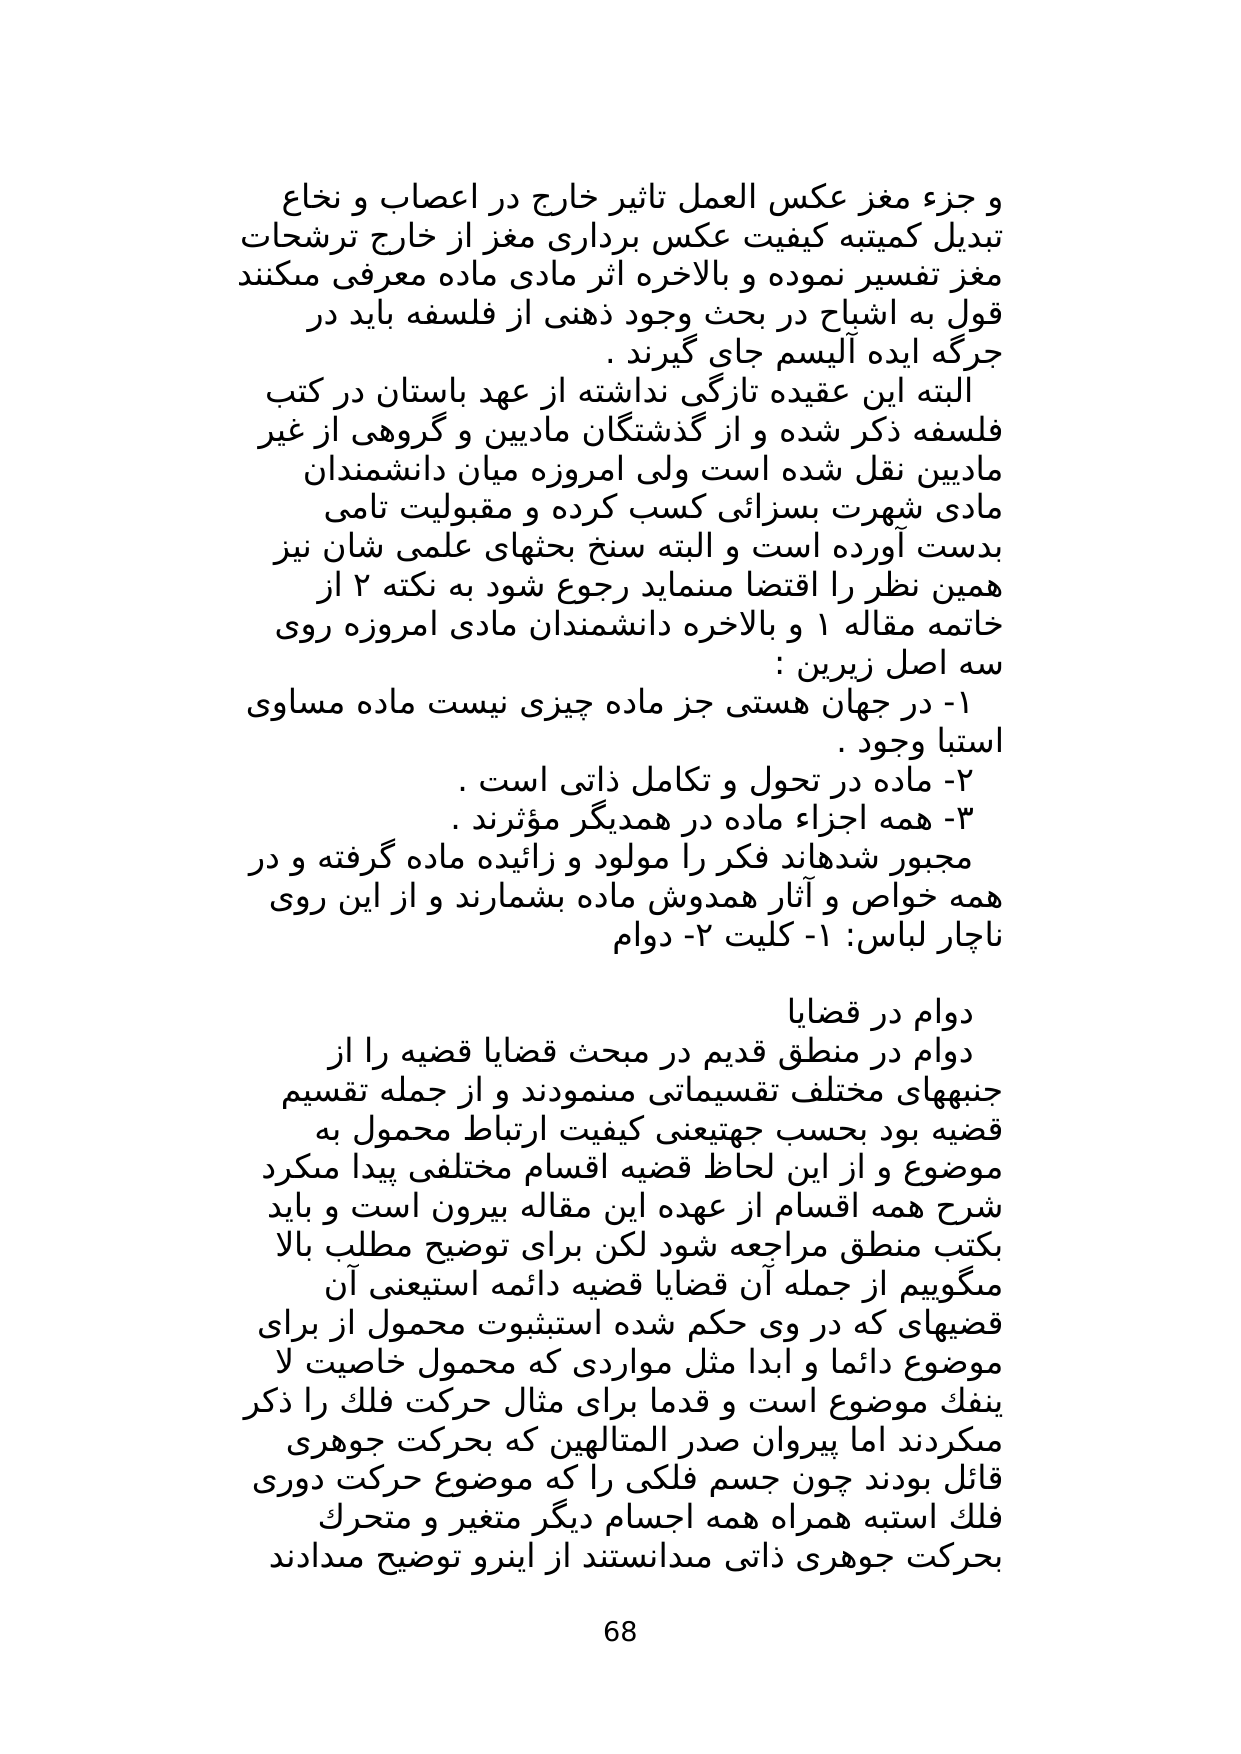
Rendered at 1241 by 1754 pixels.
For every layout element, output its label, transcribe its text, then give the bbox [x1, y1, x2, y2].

text ٣- همه اجزاء ماده در همديگر مؤثرند . [236, 799, 1004, 838]
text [236, 177, 1004, 371]
text البته اين عقيده تازگى نداشته از عهد باستان در كتب فلسفه ذكر شده و از گذشتگان ماديين و گروهى از غير ماديين نقل شده است ولى امروزه ميان دانشمندان مادى شهرت بسزائى كسب كرده و مقبوليت تامى بدست آورده است و البته سنخ بحثهاى علمى شان نيز همين نظر را اقتضا مى‏نمايد رجوع شود به نكته ٢ از خاتمه مقاله ١ و بالاخره دانشمندان مادى امروزه روى سه اصل زيرين : [236, 371, 1004, 682]
text ٢- ماده در تحول و تكامل ذاتى است . [236, 760, 1004, 799]
text دوام در قضايا [236, 993, 1004, 1031]
text مجبور شده‏اند فكر را مولود و زائيده ماده گرفته و در همه خواص و آثار همدوش ماده بشمارند و از اين روى ناچار لباس: ١- كليت ٢- دوام [236, 838, 1004, 954]
text ١- در جهان هستى جز ماده چيزى نيست ماده مساوى است‏با وجود . [236, 682, 1004, 760]
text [236, 1031, 1004, 1575]
